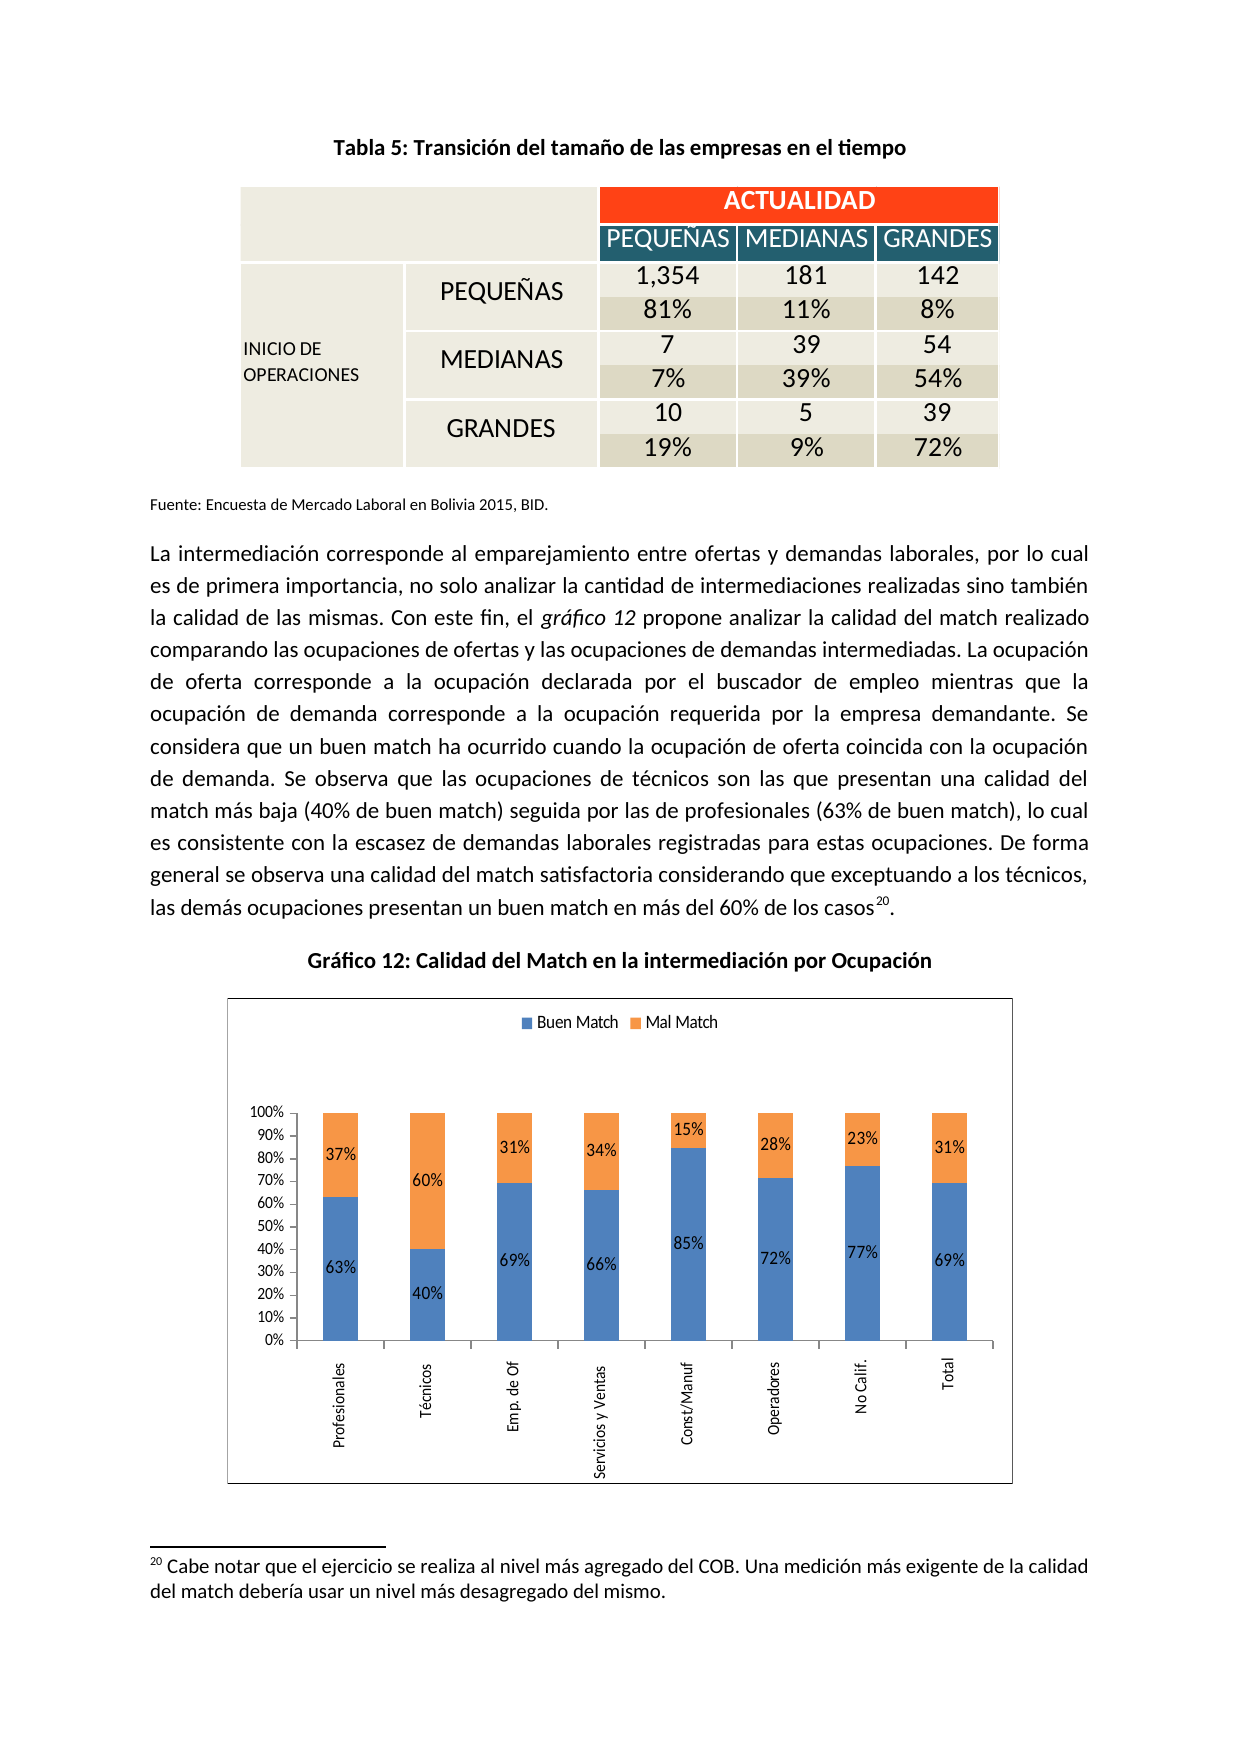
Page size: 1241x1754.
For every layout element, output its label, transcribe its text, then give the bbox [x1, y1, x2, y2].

text Fuente: Encuesta de Mercado Laboral en Bolivia 2015, BID. [150, 494, 1090, 515]
text Tabla 5: Transición del tamaño de las empresas en el tiempo [150, 133, 1090, 161]
text La intermediación corresponde al emparejamiento entre ofertas y demandas laborales, por lo cual es de primera importancia, no solo analizar la cantidad de intermediaciones realizadas sino también la calidad de las mismas. Con este fin, el gráfico 12 propone analizar la calidad del match realizado comparando las ocupaciones de ofertas y las ocupaciones de demandas intermediadas. La ocupación de oferta corresponde a la ocupación declarada por el buscador de empleo mientras que la ocupación de demanda corresponde a la ocupación requerida por la empresa demandante. Se considera que un buen match ha ocurrido cuando la ocupación de oferta coincida con la ocupación de demanda. Se observa que las ocupaciones de técnicos son las que presentan una calidad del match más baja (40% de buen match) seguida por las de profesionales (63% de buen match), lo cual es consistente con la escasez de demandas laborales registradas para estas ocupaciones. De forma general se observa una calidad del match satisfactoria considerando que exceptuando a los técnicos, las demás ocupaciones presentan un buen match en más del 60% de los casos. [150, 539, 1090, 921]
text Gráfico 12: Calidad del Match en la intermediación por Ocupación [150, 946, 1090, 974]
